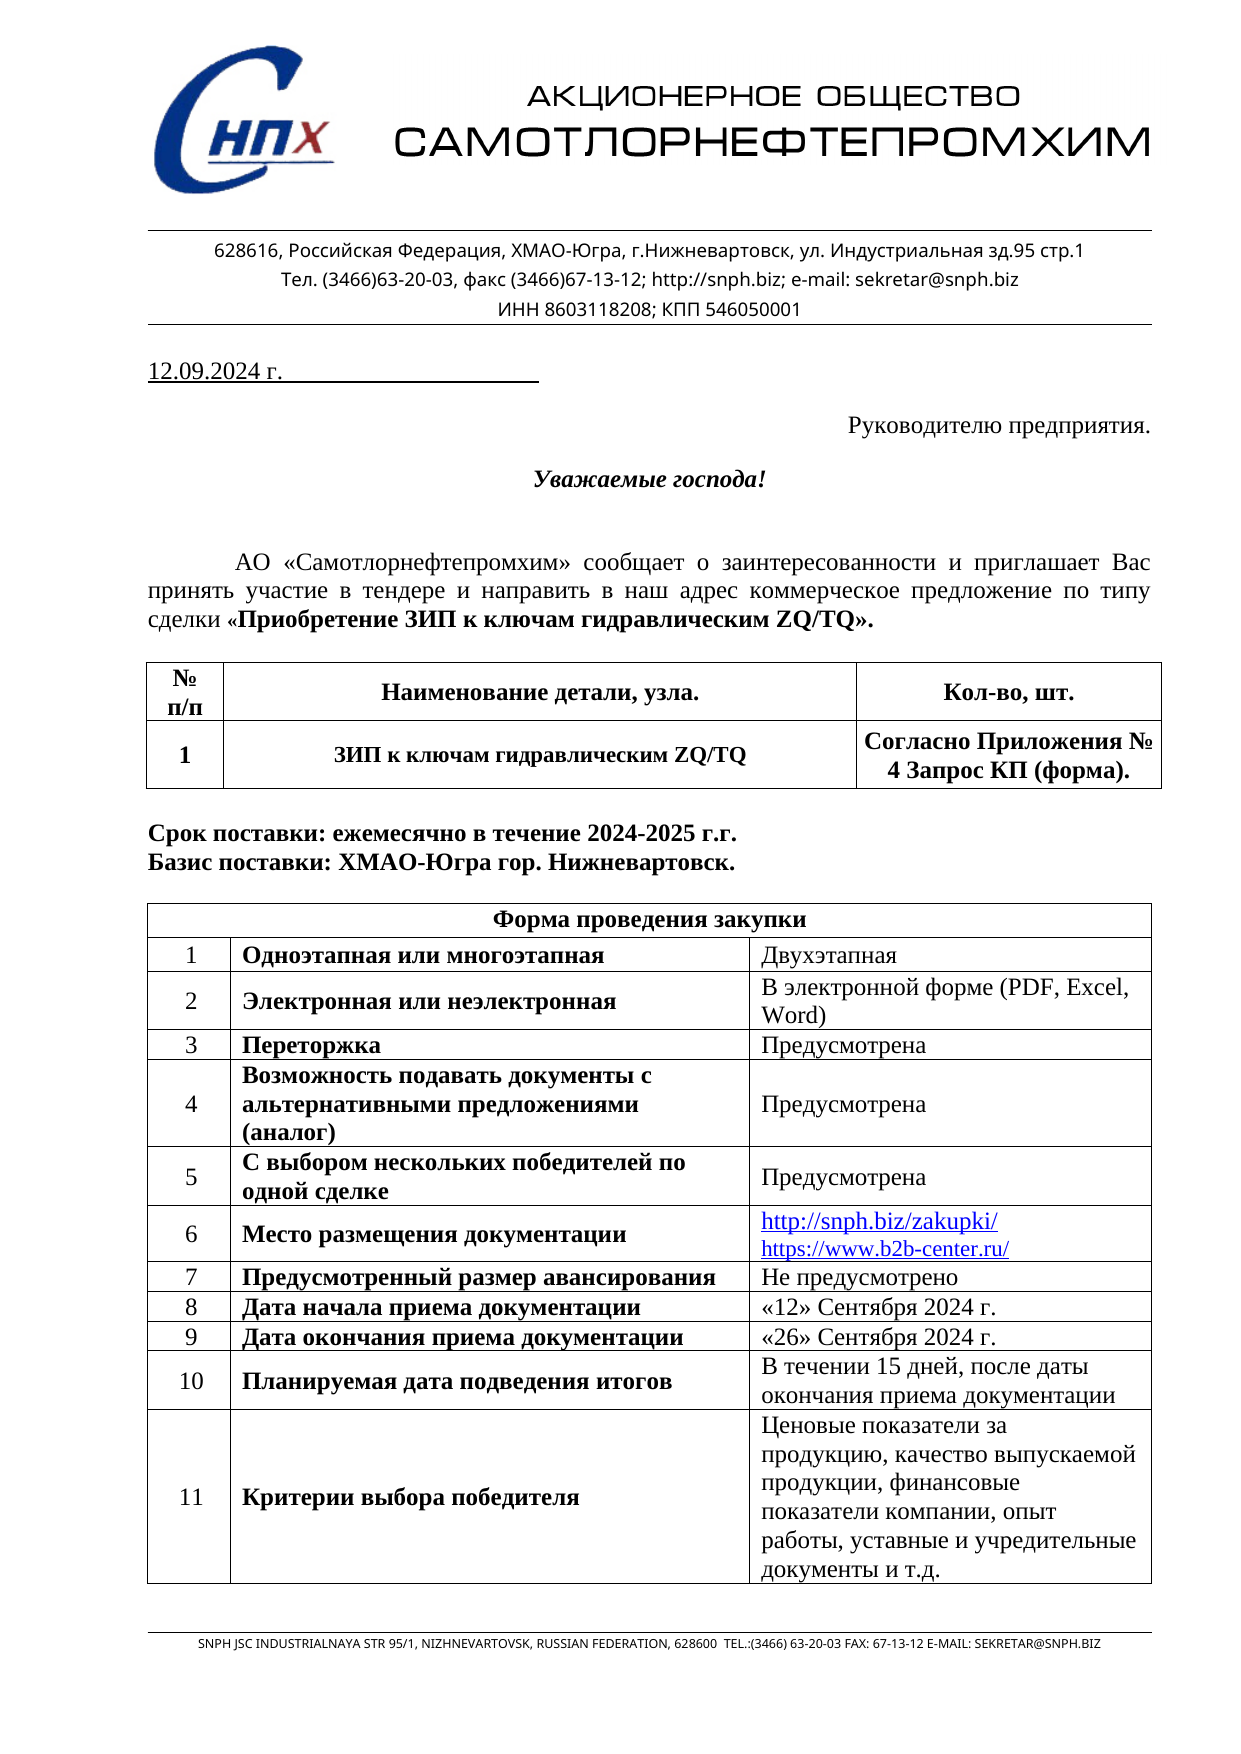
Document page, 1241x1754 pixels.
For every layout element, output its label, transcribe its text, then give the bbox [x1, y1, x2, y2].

table_cell «26» Сентября 2024 г. [750, 1322, 1151, 1350]
table_cell 1 [148, 938, 230, 971]
table_header Форма проведения закупки [148, 904, 1151, 937]
table_cell «12» Сентября 2024 г. [750, 1292, 1151, 1321]
table_cell http://snph.biz/zakupki/ https://www.b2b-center.ru/ [750, 1206, 1151, 1261]
table_cell Ценовые показатели за продукцию, качество выпускаемой продукции, финансовые показатели компании, опыт работы, уставные и учредительные документы и т.д. [750, 1410, 1151, 1582]
table_cell Возможность подавать документы с альтернативными предложениями (аналог) [231, 1060, 749, 1146]
table_cell 11 [148, 1410, 230, 1582]
text Срок поставки: ежемесячно в течение 2024-2025 г.г. [148, 818, 1152, 847]
table_cell Переторжка [231, 1030, 749, 1059]
table_header Кол-во, шт. [857, 663, 1161, 720]
table_cell 3 [148, 1030, 230, 1059]
table_cell В электронной форме (PDF, Excel, Word) [750, 972, 1151, 1029]
table_cell Предусмотренный размер авансирования [231, 1262, 749, 1291]
table_cell Место размещения документации [231, 1206, 749, 1261]
picture [387, 54, 1167, 165]
table_header Наименование детали, узла. [224, 663, 856, 720]
text Базис поставки: ХМАО-Югра гор. Нижневартовск. [148, 847, 1152, 875]
table_cell Критерии выбора победителя [231, 1410, 749, 1582]
table_cell 4 [148, 1060, 230, 1146]
table_cell Согласно Приложения № 4 Запрос КП (форма). [857, 721, 1161, 788]
table_cell Планируемая дата подведения итогов [231, 1351, 749, 1409]
table_cell 1 [147, 721, 223, 788]
table_cell Предусмотрена [750, 1147, 1151, 1205]
text Уважаемые господа! [148, 464, 1152, 493]
table_cell 6 [148, 1206, 230, 1261]
table_cell 5 [148, 1147, 230, 1205]
picture [152, 45, 337, 196]
table_cell В течении 15 дней, после даты окончания приема документации [750, 1351, 1151, 1409]
text АО «Самотлорнефтепромхим» сообщает о заинтересованности и приглашает Вас принять участие в тендере и направить в наш адрес коммерческое предложение по типу сделки «Приобретение ЗИП к ключам гидравлическим ZQ/TQ». [148, 547, 1152, 633]
table_cell 8 [148, 1292, 230, 1321]
text Руководителю предприятия. [148, 410, 1152, 439]
table_cell Предусмотрена [750, 1060, 1151, 1146]
table_cell 7 [148, 1262, 230, 1291]
table_header № п/п [147, 663, 223, 720]
table_cell Дата начала приема документации [231, 1292, 749, 1321]
table_cell 9 [148, 1322, 230, 1350]
table_cell Электронная или неэлектронная [231, 972, 749, 1029]
table_cell С выбором нескольких победителей по одной сделке [231, 1147, 749, 1205]
table_cell Двухэтапная [750, 938, 1151, 971]
table_cell 10 [148, 1351, 230, 1409]
table_cell Одноэтапная или многоэтапная [231, 938, 749, 971]
table_cell Предусмотрена [750, 1030, 1151, 1059]
table_cell ЗИП к ключам гидравлическим ZQ/TQ [224, 721, 856, 788]
table_cell 2 [148, 972, 230, 1029]
table_cell Дата окончания приема документации [231, 1322, 749, 1350]
table_cell Не предусмотрено [750, 1262, 1151, 1291]
text 12.09.2024 г. [148, 356, 1152, 385]
